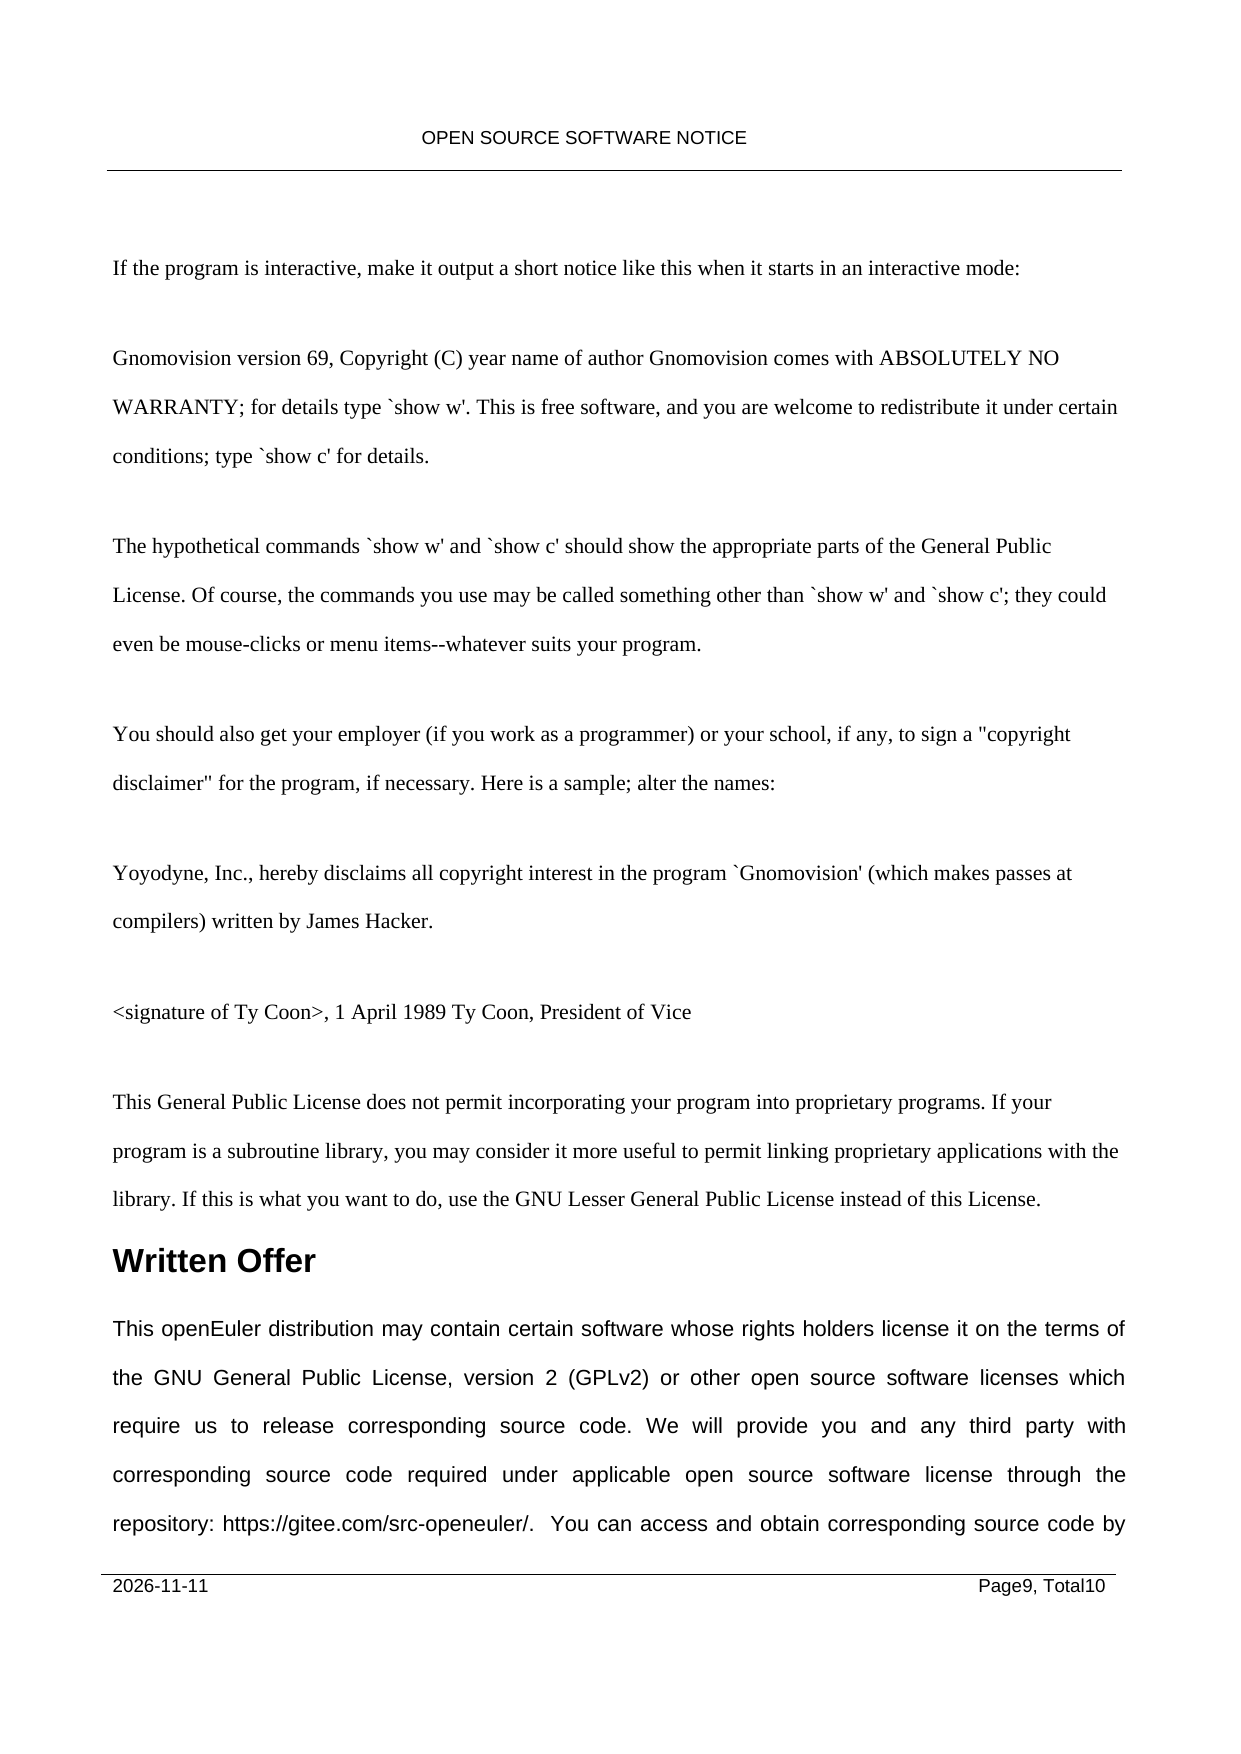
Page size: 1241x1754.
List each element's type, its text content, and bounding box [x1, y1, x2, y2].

text You should also get your employer (if you work as a programmer) or your school, if any, to sign a "copyright disclaimer" for the program, if necessary. Here is a sample; alter the names: [112, 717, 1128, 798]
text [112, 1312, 1128, 1539]
text This General Public License does not permit incorporating your program into proprietary programs. If your program is a subroutine library, you may consider it more useful to permit linking proprietary applications with the library. If this is what you want to do, use the GNU Lesser General Public License instead of this License. [112, 1085, 1128, 1215]
text The hypothetical commands `show w' and `show c' should show the appropriate parts of the General Public License. Of course, the commands you use may be called something other than `show w' and `show c'; they could even be mouse-clicks or menu items--whatever suits your program. [112, 529, 1128, 659]
text <signature of Ty Coon>, 1 April 1989 Ty Coon, President of Vice [112, 995, 1128, 1027]
text Yoyodyne, Inc., hereby disclaims all copyright interest in the program `Gnomovision' (which makes passes at compilers) written by James Hacker. [112, 856, 1128, 937]
text Gnomovision version 69, Copyright (C) year name of author Gnomovision comes with ABSOLUTELY NO WARRANTY; for details type `show w'. This is free software, and you are welcome to redistribute it under certain conditions; type `show c' for details. [112, 342, 1128, 472]
text Written Offer [112, 1228, 1128, 1293]
text If the program is interactive, make it output a short notice like this when it starts in an interactive mode: [112, 251, 1128, 284]
